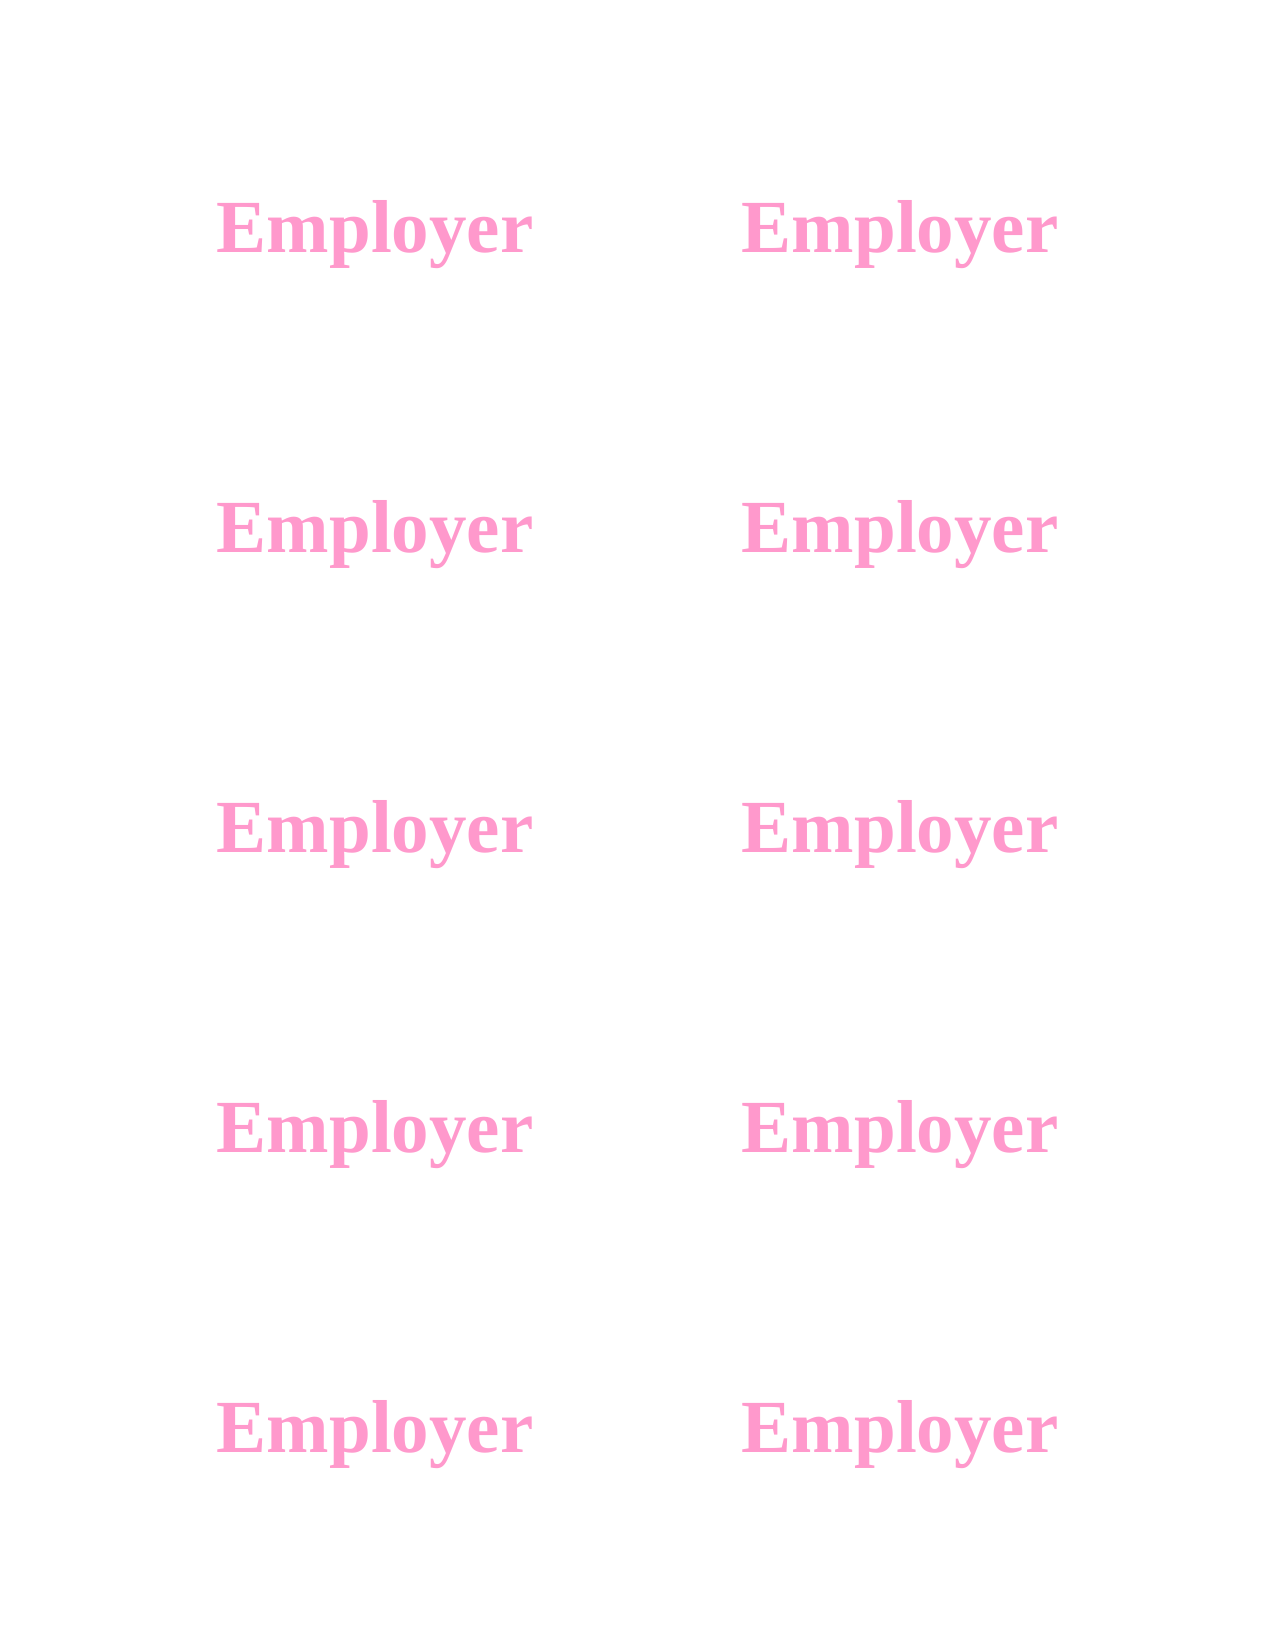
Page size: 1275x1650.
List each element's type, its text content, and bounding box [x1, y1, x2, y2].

table_cell Employer [113, 1275, 637, 1575]
table_cell Employer [113, 675, 637, 975]
table_header Employer [638, 75, 1162, 375]
table_header Employer [113, 75, 637, 375]
table_cell Employer [113, 975, 637, 1275]
table_cell Employer [638, 675, 1162, 975]
table_cell Employer [113, 375, 637, 675]
table_cell Employer [638, 975, 1162, 1275]
table_cell Employer [638, 1275, 1162, 1575]
table_cell Employer [638, 375, 1162, 675]
